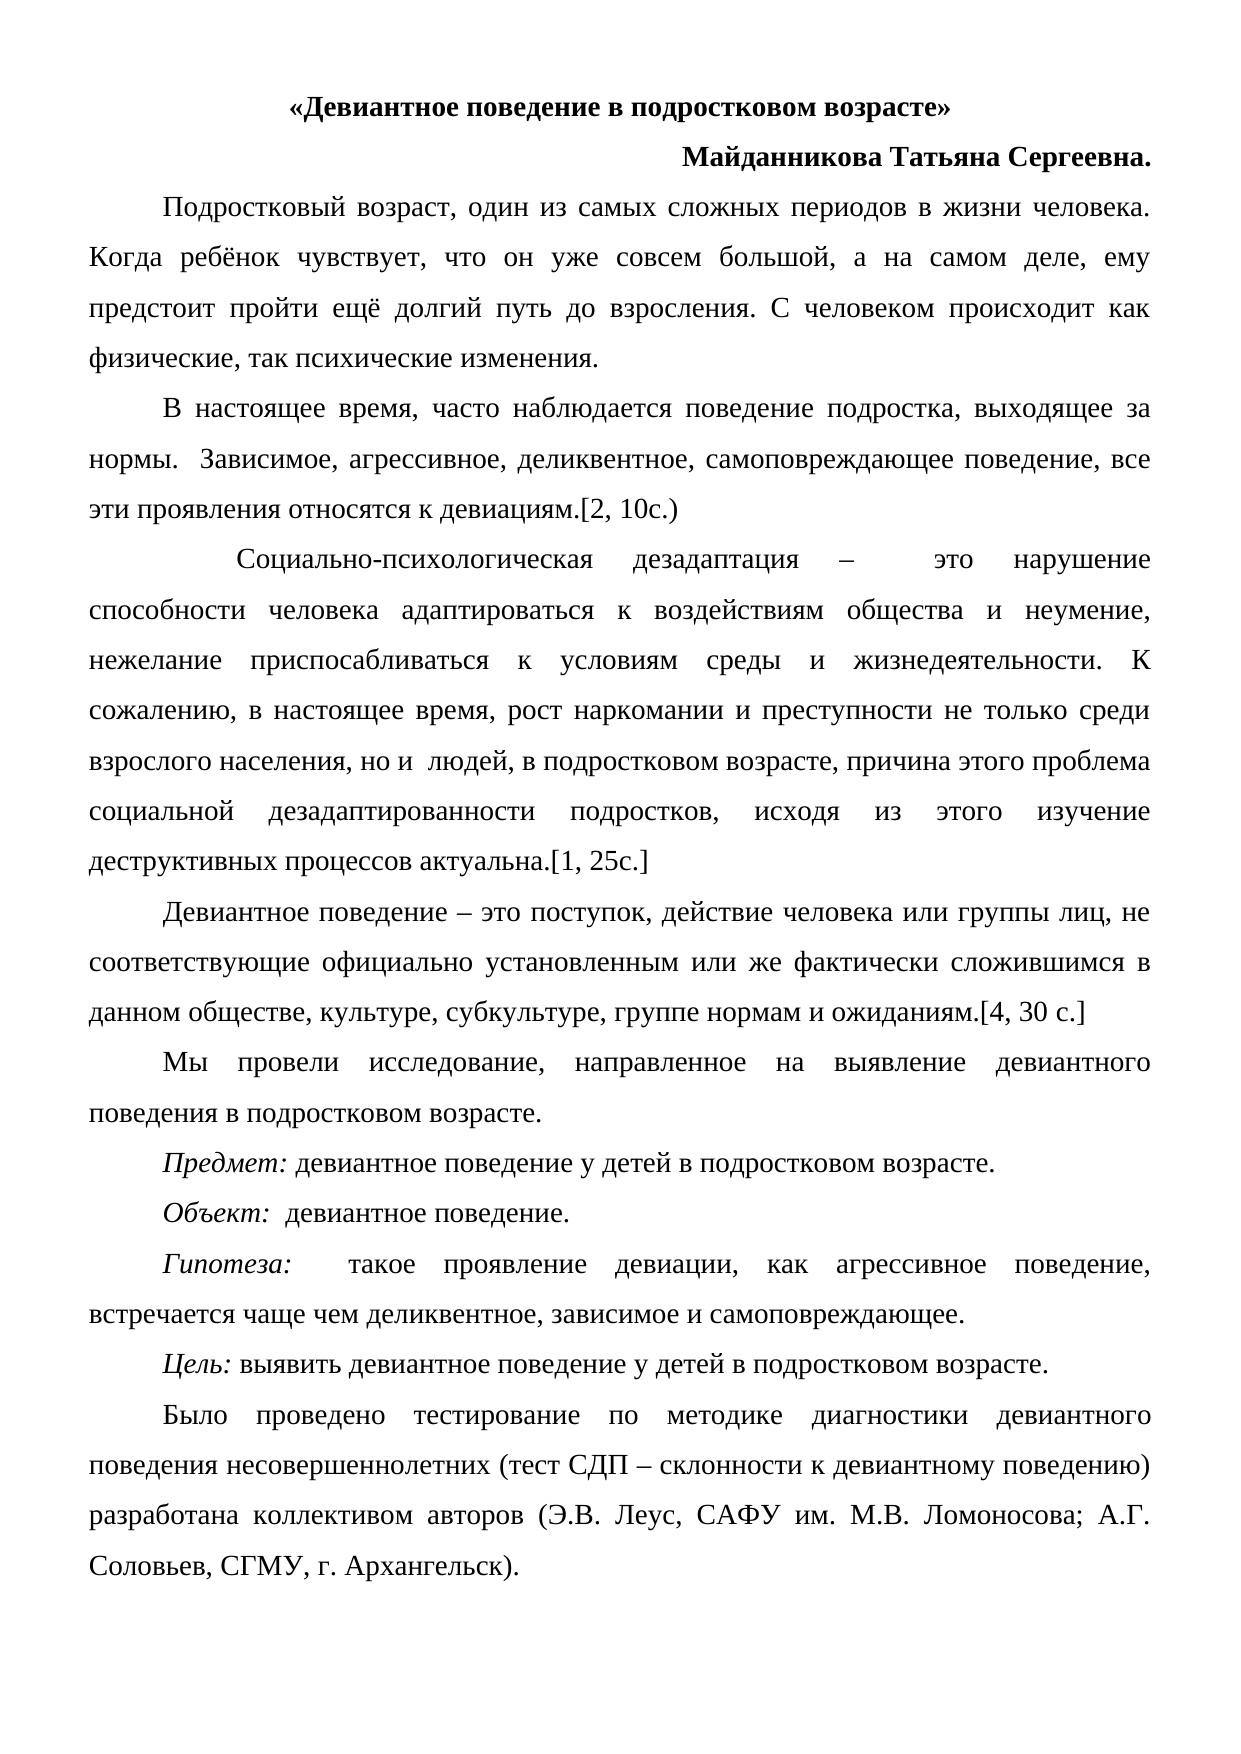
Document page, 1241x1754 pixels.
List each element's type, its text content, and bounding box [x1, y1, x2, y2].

text Объект: девиантное поведение. [89, 1196, 1152, 1229]
text Подростковый возраст, один из самых сложных периодов в жизни человека. Когда ребёнок чувствует, что он уже совсем большой, а на самом деле, ему предстоит пройти ещё долгий путь до взросления. С человеком происходит как физические, так психические изменения. [89, 189, 1152, 374]
text Майданникова Татьяна Сергеевна. [89, 139, 1152, 172]
text Предмет: девиантное поведение у детей в подростковом возрасте. [89, 1145, 1152, 1179]
text Цель: выявить девиантное поведение у детей в подростковом возрасте. [89, 1346, 1152, 1380]
text «Девиантное поведение в подростковом возрасте» [89, 89, 1152, 122]
text Гипотеза: такое проявление девиации, как агрессивное поведение, встречается чаще чем деликвентное, зависимое и самоповреждающее. [89, 1246, 1152, 1330]
text Девиантное поведение – это поступок, действие человека или группы лиц, не соответствующие официально установленным или же фактически сложившимся в данном обществе, культуре, субкультуре, группе нормам и ожиданиям.[4, 30 c.] [89, 894, 1152, 1028]
text Было проведено тестирование по методике диагностики девиантного поведения несовершеннолетних (тест СДП – склонности к девиантному поведению) разработана коллективом авторов (Э.В. Леус, САФУ им. М.В. Ломоносова; А.Г. Соловьев, СГМУ, г. Архангельск). [89, 1397, 1152, 1581]
text Мы провели исследование, направленное на выявление девиантного поведения в подростковом возрасте. [89, 1044, 1152, 1128]
text В настоящее время, часто наблюдается поведение подростка, выходящее за нормы. Зависимое, агрессивное, деликвентное, самоповреждающее поведение, все эти проявления относятся к девиациям.[2, 10с.) [89, 391, 1152, 525]
text Социально-психологическая дезадаптация – это нарушение способности человека адаптироваться к воздействиям общества и неумение, нежелание приспосабливаться к условиям среды и жизнедеятельности. К сожалению, в настоящее время, рост наркомании и преступности не только среди взрослого населения, но и людей, в подростковом возрасте, причина этого проблема социальной дезадаптированности подростков, исходя из этого изучение деструктивных процессов актуальна.[1, 25c.] [89, 541, 1152, 877]
